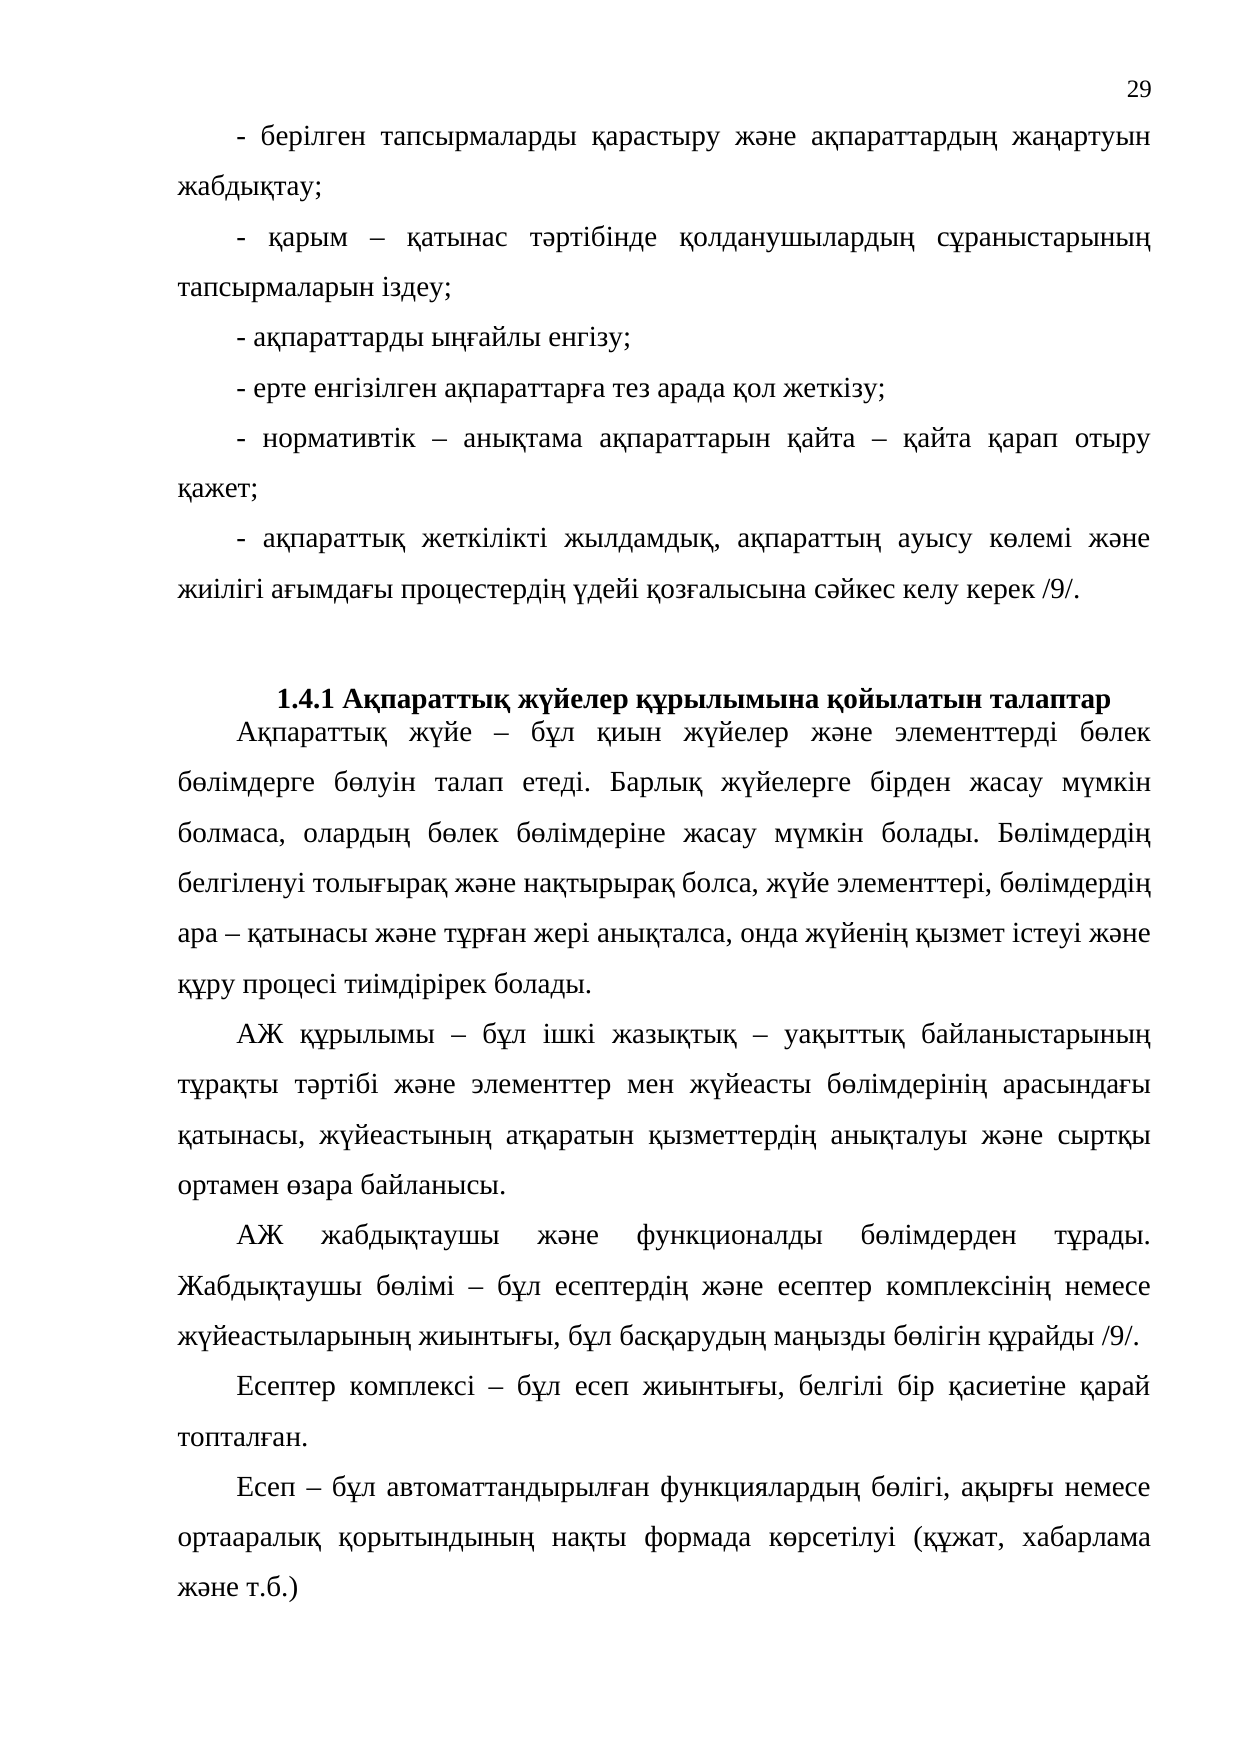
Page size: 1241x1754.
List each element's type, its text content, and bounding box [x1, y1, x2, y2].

text - ерте енгізілген ақпараттарға тез арада қол жеткізу; [177, 370, 1152, 403]
text - нормативтік – анықтама ақпараттарын қайта – қайта қарап отыру қажет; [177, 420, 1152, 504]
text АЖ құрылымы – бұл ішкі жазықтық – уақыттық байланыстарының тұрақты тәртібі және элементтер мен жүйеасты бөлімдерінің арасындағы қатынасы, жүйеастының атқаратын қызметтердің анықталуы және сыртқы ортамен өзара байланысы. [177, 1016, 1152, 1201]
text - қарым – қатынас тәртібінде қолданушылардың сұраныстарының тапсырмаларын іздеу; [177, 219, 1152, 303]
text - берілген тапсырмаларды қарастыру және ақпараттардың жаңартуын жабдықтау; [177, 118, 1152, 202]
text АЖ жабдықтаушы және функционалды бөлімдерден тұрады. Жабдықтаушы бөлімі – бұл есептердің және есептер комплексінің немесе жүйеастыларының жиынтығы, бұл басқарудың маңызды бөлігін құрайды /9/. [177, 1217, 1152, 1352]
text - ақпараттарды ыңғайлы енгізу; [177, 319, 1152, 353]
text 1.4.1 Ақпараттық жүйелер құрылымына қойылатын талаптар [177, 681, 1152, 714]
text - ақпараттық жеткілікті жылдамдық, ақпараттың ауысу көлемі және жиілігі ағымдағы процестердің үдейі қозғалысына сәйкес келу керек /9/. [177, 521, 1152, 604]
text Ақпараттық жүйе – бұл қиын жүйелер және элементтерді бөлек бөлімдерге бөлуін талап етеді. Барлық жүйелерге бірден жасау мүмкін болмаса, олардың бөлек бөлімдеріне жасау мүмкін болады. Бөлімдердің белгіленуі толығырақ және нақтырырақ болса, жүйе элементтері, бөлімдердің ара – қатынасы және тұрған жері анықталса, онда жүйенің қызмет істеуі және құру процесі тиімдірірек болады. [177, 714, 1152, 999]
text Есептер комплексі – бұл есеп жиынтығы, белгілі бір қасиетіне қарай топталған. [177, 1368, 1152, 1452]
text Есеп – бұл автоматтандырылған функциялардың бөлігі, ақырғы немесе ортааралық қорытындының нақты формада көрсетілуі (құжат, хабарлама және т.б.) [177, 1469, 1152, 1603]
